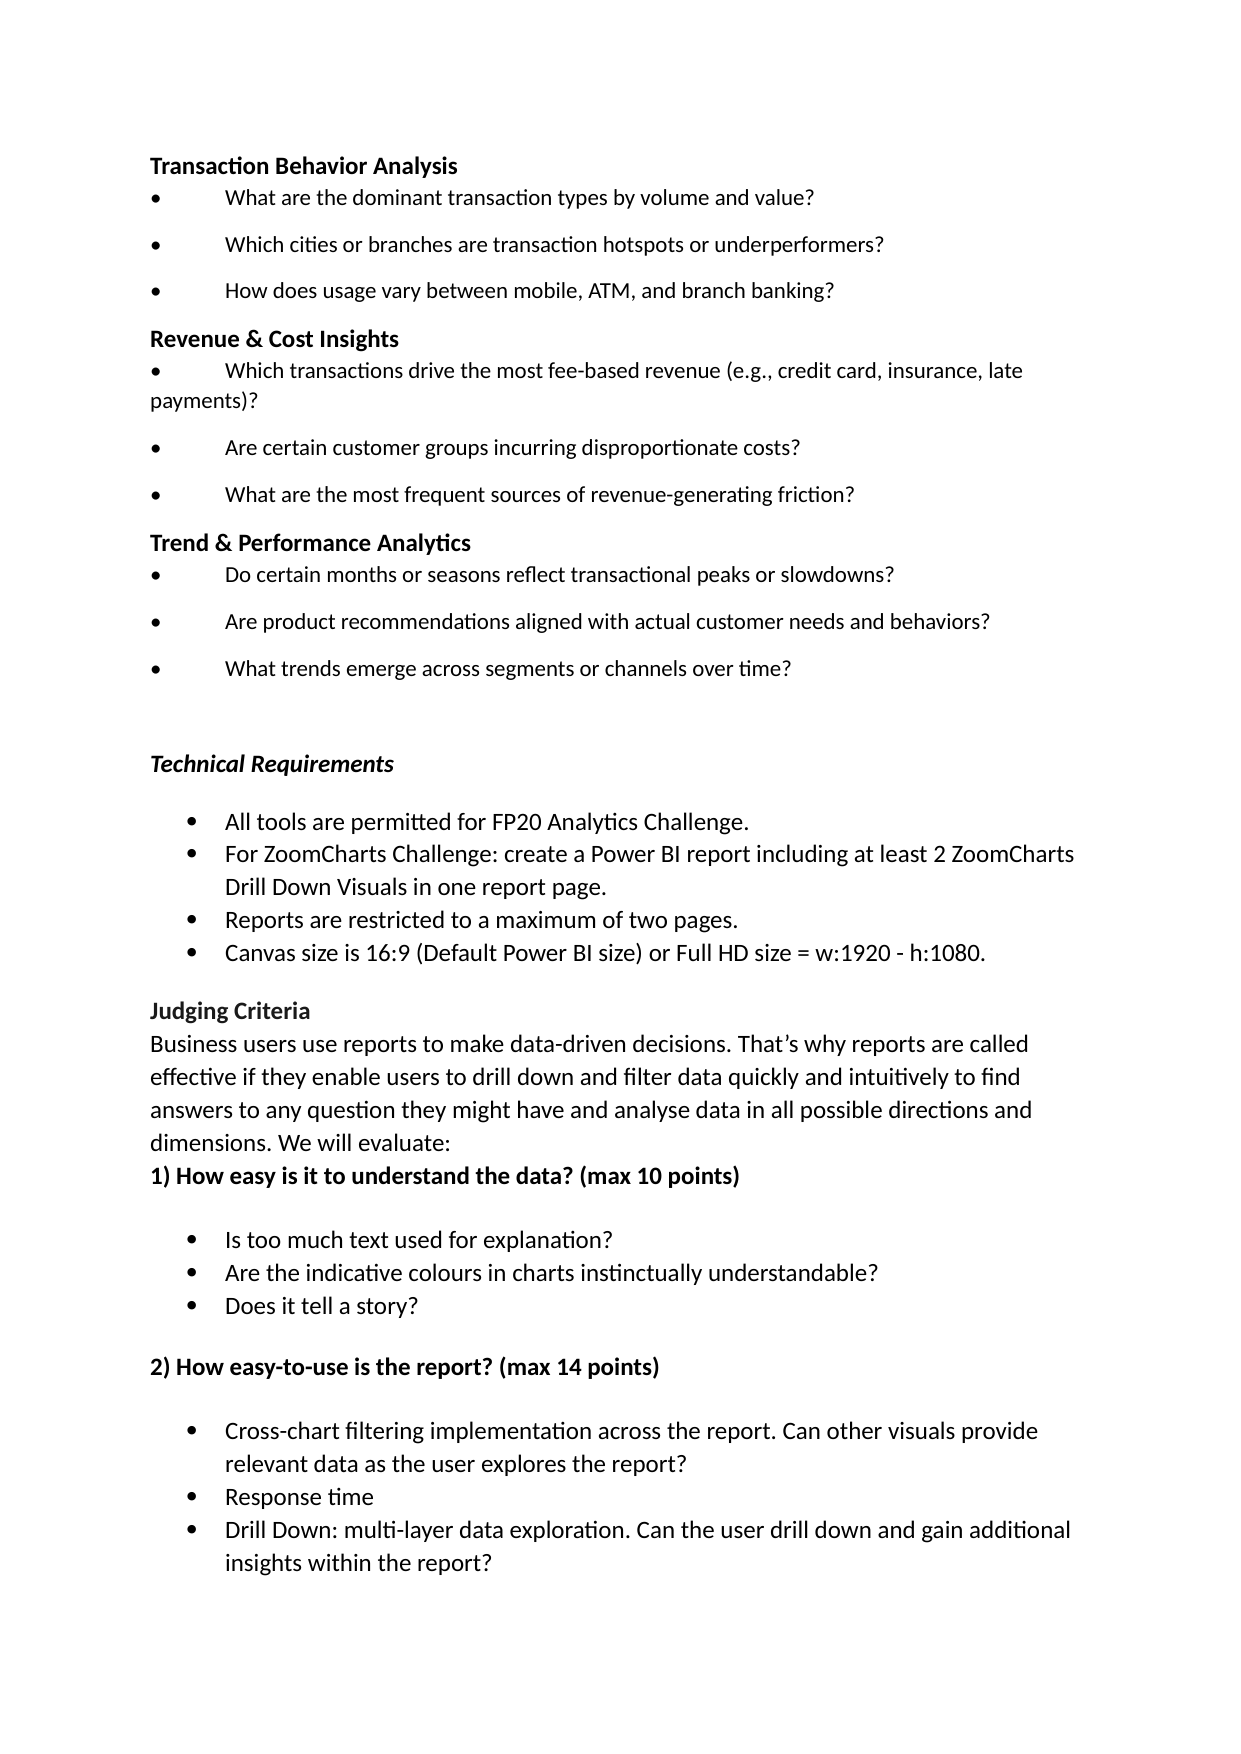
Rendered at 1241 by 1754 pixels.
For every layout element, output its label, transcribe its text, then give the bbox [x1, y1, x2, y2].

text • What trends emerge across segments or channels over time? [150, 654, 1090, 682]
subtitle Trend & Performance Analytics [150, 527, 1090, 558]
text • Which transactions drive the most fee-based revenue (e.g., credit card, insurance, late payments)? [150, 356, 1090, 415]
text • Which cities or branches are transaction hotspots or underperformers? [150, 230, 1090, 258]
text • Are product recommendations aligned with actual customer needs and behaviors? [150, 607, 1090, 635]
list Are the indicative colours in charts instinctually understandable? [187, 1257, 1090, 1287]
text • Are certain customer groups incurring disproportionate costs? [150, 433, 1090, 462]
text • What are the dominant transaction types by volume and value? [150, 183, 1090, 211]
list Does it tell a story? [187, 1290, 1090, 1320]
list Cross-chart filtering implementation across the report. Can other visuals provide relevant data as the user explores the report? [187, 1415, 1090, 1478]
text • How does usage vary between mobile, ATM, and branch banking? [150, 277, 1090, 305]
list Response time [187, 1481, 1090, 1511]
list Drill Down: multi-layer data exploration. Can the user drill down and gain additional insights within the report? [187, 1514, 1090, 1577]
subtitle Transaction Behavior Analysis [150, 150, 1090, 181]
list Is too much text used for explanation? [187, 1224, 1090, 1254]
text • Do certain months or seasons reflect transactional peaks or slowdowns? [150, 560, 1090, 588]
text 1) How easy is it to understand the data? (max 10 points) [150, 1160, 1090, 1190]
text 2) How easy-to-use is the report? (max 14 points) [150, 1351, 1090, 1381]
text Business users use reports to make data-driven decisions. That’s why reports are called effective if they enable users to drill down and filter data quickly and intuitively to find answers to any question they might have and analyse data in all possible directions and dimensions. We will evaluate: [150, 1028, 1090, 1157]
list For ZoomCharts Challenge: create a Power BI report including at least 2 ZoomCharts Drill Down Visuals in one report page. [187, 838, 1090, 902]
text • What are the most frequent sources of revenue-generating friction? [150, 480, 1090, 508]
list Canvas size is 16:9 (Default Power BI size) or Full HD size = w:1920 - h:1080. [187, 937, 1090, 968]
subtitle Revenue & Cost Insights [150, 323, 1090, 354]
subtitle Judging Criteria [150, 995, 1090, 1026]
list Reports are restricted to a maximum of two pages. [187, 904, 1090, 935]
subtitle Technical Requirements [150, 748, 1090, 778]
list All tools are permitted for FP20 Analytics Challenge. [187, 806, 1090, 836]
